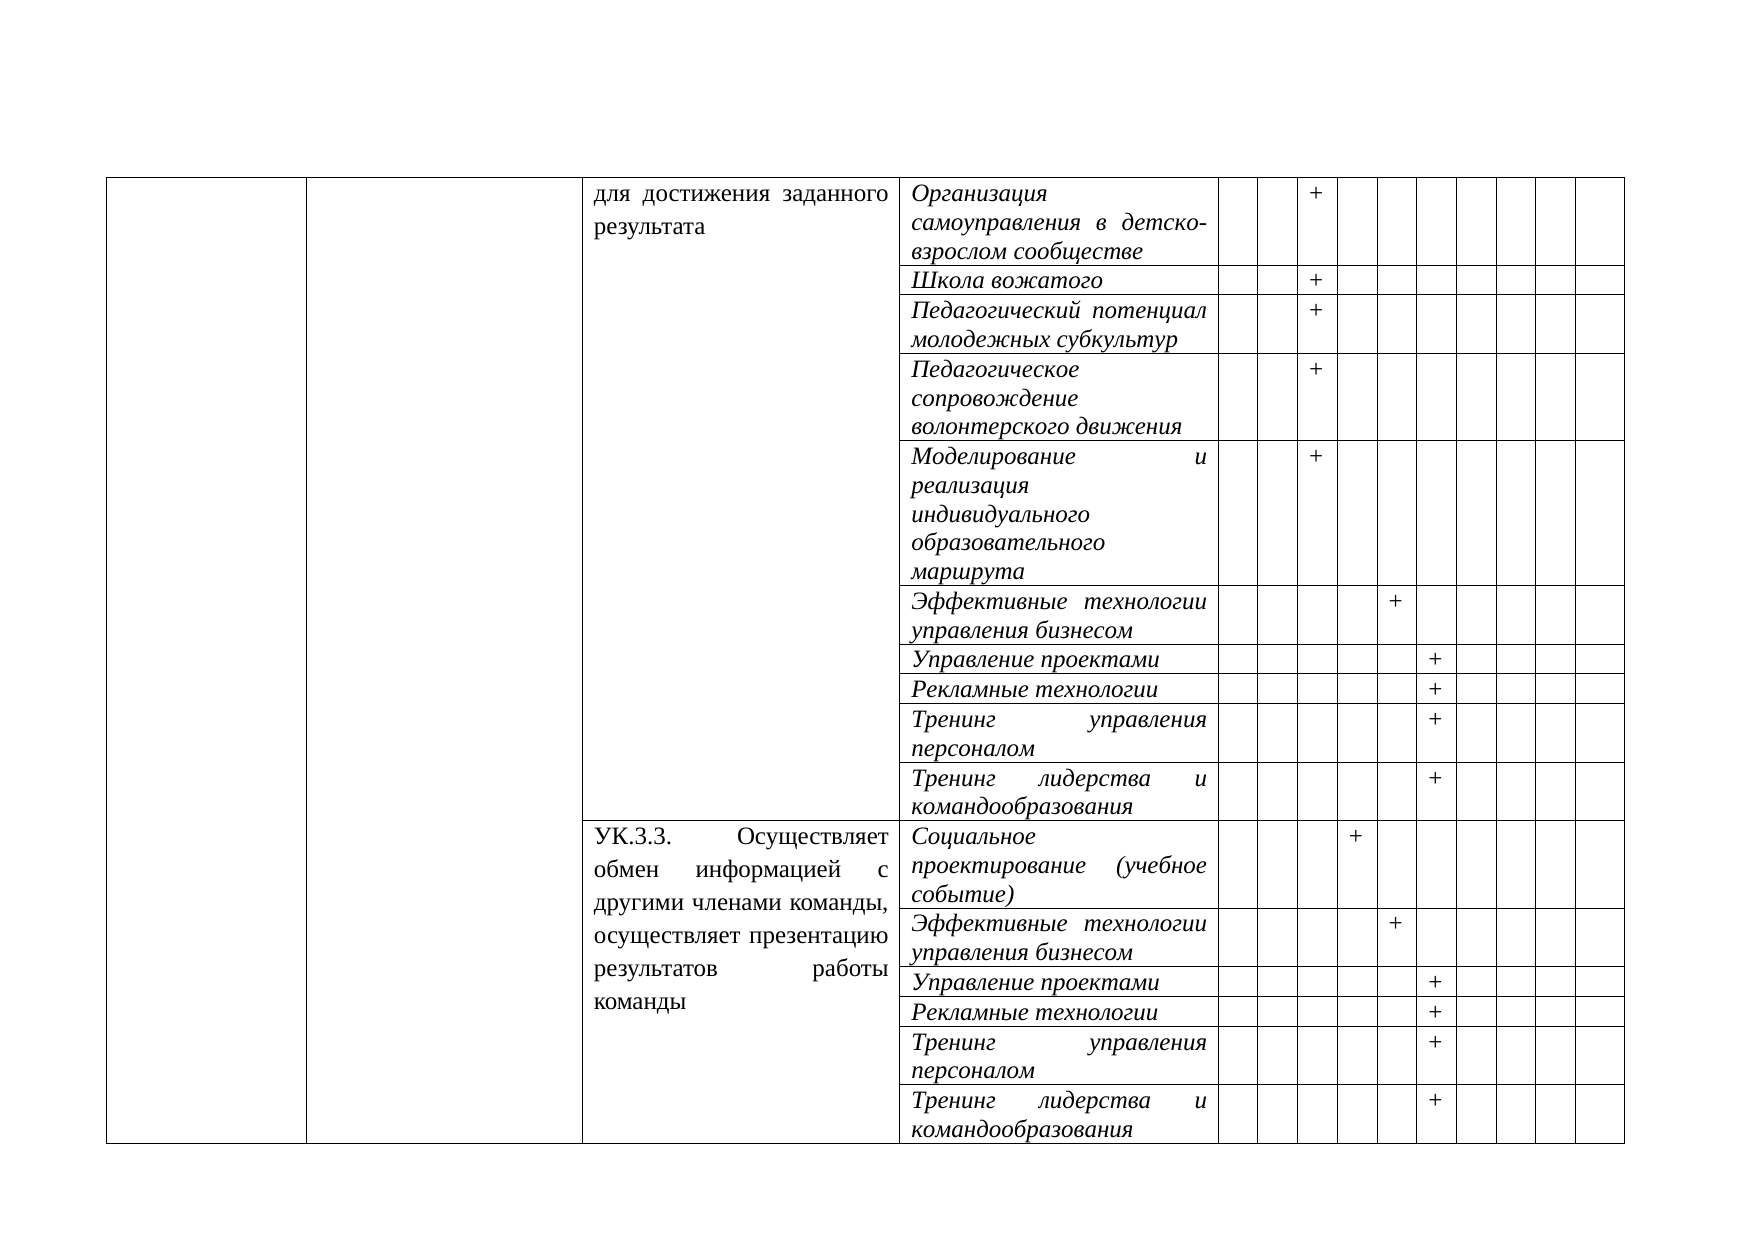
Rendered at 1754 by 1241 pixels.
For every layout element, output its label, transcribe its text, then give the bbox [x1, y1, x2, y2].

table_cell Моделирование и реализация индивидуального образовательного маршрута [900, 441, 1218, 585]
table_cell [1536, 763, 1575, 820]
table_cell [1536, 1085, 1575, 1143]
table_cell [1576, 266, 1624, 294]
table_cell [1497, 295, 1535, 353]
table_cell Рекламные технологии [900, 674, 1218, 703]
table_cell Эффективные технологии управления бизнесом [900, 586, 1218, 643]
table_cell [1576, 586, 1624, 643]
table_cell [1457, 441, 1496, 585]
table_cell + [1298, 441, 1337, 585]
table_cell [1417, 178, 1456, 264]
table_cell [1338, 1027, 1377, 1084]
table_cell [1219, 441, 1257, 585]
table_cell [1457, 997, 1496, 1026]
table_cell + [1417, 674, 1456, 703]
table_cell + [1298, 295, 1337, 353]
table_cell [1497, 586, 1535, 643]
table_cell [1457, 1085, 1496, 1143]
table_cell [1457, 354, 1496, 440]
table_cell [1536, 821, 1575, 907]
table_cell [1378, 645, 1416, 673]
table_cell + [1417, 704, 1456, 762]
table_cell [1298, 586, 1337, 643]
table_cell [1219, 1027, 1257, 1084]
table_cell [1338, 266, 1377, 294]
table_cell [1338, 178, 1377, 264]
table_cell [1298, 967, 1337, 996]
table_cell + [1298, 266, 1337, 294]
table_cell Управление проектами [900, 967, 1218, 996]
table_cell [1298, 1027, 1337, 1084]
table_cell [1338, 1085, 1377, 1143]
table_cell [1417, 295, 1456, 353]
table_cell [1576, 354, 1624, 440]
table_cell [1338, 763, 1377, 820]
table_cell [1576, 909, 1624, 966]
table_cell [1219, 674, 1257, 703]
table_cell [1536, 1027, 1575, 1084]
table_cell + [1417, 763, 1456, 820]
table_cell Тренинг лидерства и командообразования [900, 763, 1218, 820]
table_cell [1497, 967, 1535, 996]
table_cell [1576, 178, 1624, 264]
table_cell Рекламные технологии [900, 997, 1218, 1026]
table_cell + [1338, 821, 1377, 907]
table_cell [1457, 178, 1496, 264]
table_cell [1258, 1027, 1297, 1084]
table_cell + [1417, 645, 1456, 673]
table_cell [1457, 266, 1496, 294]
table_cell + [1298, 354, 1337, 440]
table_cell [1457, 967, 1496, 996]
table_cell [1457, 295, 1496, 353]
table_cell + [1417, 1027, 1456, 1084]
table_cell [1576, 967, 1624, 996]
table_cell [1457, 909, 1496, 966]
table_cell [1576, 763, 1624, 820]
table_cell [1378, 704, 1416, 762]
table_cell [1298, 821, 1337, 907]
table_cell [1536, 997, 1575, 1026]
table_cell [1536, 674, 1575, 703]
table_cell [1258, 909, 1297, 966]
table_cell [1417, 354, 1456, 440]
table_cell [1536, 704, 1575, 762]
table_cell [1457, 645, 1496, 673]
table_cell + [1417, 1085, 1456, 1143]
table_cell + [1417, 997, 1456, 1026]
table_cell [1576, 441, 1624, 585]
table_cell [1378, 997, 1416, 1026]
table_cell [1576, 674, 1624, 703]
table_cell [1298, 674, 1337, 703]
table_cell Тренинг управления персоналом [900, 1027, 1218, 1084]
table_cell [1497, 821, 1535, 907]
table_cell [1258, 704, 1297, 762]
table_cell [1338, 645, 1377, 673]
table_cell [1576, 1085, 1624, 1143]
table_cell [1378, 295, 1416, 353]
table_cell [1497, 909, 1535, 966]
table_cell [1417, 586, 1456, 643]
table_cell [1378, 354, 1416, 440]
table_cell [1576, 997, 1624, 1026]
table_cell [1536, 645, 1575, 673]
table_cell [1378, 178, 1416, 264]
table_cell [1219, 266, 1257, 294]
table_cell [1219, 645, 1257, 673]
table_cell [1457, 586, 1496, 643]
table_cell [1497, 441, 1535, 585]
table_cell [1378, 441, 1416, 585]
table_cell [1258, 354, 1297, 440]
table_cell [1338, 674, 1377, 703]
table_cell [1378, 674, 1416, 703]
table_cell [1497, 763, 1535, 820]
table_cell [1258, 997, 1297, 1026]
table_cell [1457, 704, 1496, 762]
table_cell Организация самоуправления в детско-взрослом сообществе [900, 178, 1218, 264]
table_cell [1338, 441, 1377, 585]
table_cell [1497, 1085, 1535, 1143]
table_cell [1497, 354, 1535, 440]
table_cell [1338, 704, 1377, 762]
table_cell [1576, 645, 1624, 673]
table_cell [1258, 266, 1297, 294]
table_cell [1378, 821, 1416, 907]
table_cell Тренинг лидерства и командообразования [900, 1085, 1218, 1143]
table_cell [1219, 1085, 1257, 1143]
table_cell [1378, 967, 1416, 996]
table_cell [1536, 295, 1575, 353]
table_cell [1298, 763, 1337, 820]
table_cell Управление проектами [900, 645, 1218, 673]
table_cell [1298, 997, 1337, 1026]
table_cell [1536, 586, 1575, 643]
table_cell [1219, 909, 1257, 966]
table_cell [1536, 441, 1575, 585]
table_cell [1338, 967, 1377, 996]
table_cell [1378, 763, 1416, 820]
table_cell [1258, 441, 1297, 585]
table_cell [1298, 704, 1337, 762]
table_cell [1536, 178, 1575, 264]
table_cell [1457, 763, 1496, 820]
table_cell [1219, 354, 1257, 440]
table_cell [1536, 967, 1575, 996]
table_cell [1378, 266, 1416, 294]
table_cell [1497, 1027, 1535, 1084]
table_cell [1576, 821, 1624, 907]
table_cell [1219, 821, 1257, 907]
table_cell УК.3.3. Осуществляет обмен информацией с другими членами команды, осуществляет презентацию результатов работы команды [583, 821, 899, 1143]
table_cell [1258, 1085, 1297, 1143]
table_cell [1219, 763, 1257, 820]
table_cell [1417, 821, 1456, 907]
table_cell [1258, 178, 1297, 264]
table_cell [1576, 1027, 1624, 1084]
table_cell + [1417, 967, 1456, 996]
table_cell [1298, 1085, 1337, 1143]
table_cell [1378, 1085, 1416, 1143]
table_cell [1497, 645, 1535, 673]
table_cell [1417, 266, 1456, 294]
table_cell [1417, 441, 1456, 585]
table_cell [1457, 821, 1496, 907]
table_cell [1457, 674, 1496, 703]
table_cell Педагогическое сопровождение волонтерского движения [900, 354, 1218, 440]
table_cell [1298, 909, 1337, 966]
table_cell [1258, 295, 1297, 353]
table_cell [1457, 1027, 1496, 1084]
table_cell [1338, 909, 1377, 966]
table_cell Школа вожатого [900, 266, 1218, 294]
table_cell [1338, 295, 1377, 353]
table_cell [1258, 763, 1297, 820]
table_cell [1298, 645, 1337, 673]
table_cell [1219, 967, 1257, 996]
table_cell [1576, 295, 1624, 353]
table_cell [1536, 909, 1575, 966]
table_cell [1258, 586, 1297, 643]
table_cell [1219, 704, 1257, 762]
table_cell [1536, 354, 1575, 440]
table_cell [1417, 909, 1456, 966]
table_cell [1497, 674, 1535, 703]
table_cell [1258, 645, 1297, 673]
table_cell [1258, 674, 1297, 703]
table_cell [1338, 997, 1377, 1026]
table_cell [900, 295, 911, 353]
table_cell + [1378, 586, 1416, 643]
table_cell + [1298, 178, 1337, 264]
table_cell + [1378, 909, 1416, 966]
table_cell [1497, 178, 1535, 264]
table_cell [1338, 586, 1377, 643]
table_cell [1497, 997, 1535, 1026]
table_cell [1497, 266, 1535, 294]
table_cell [900, 909, 1218, 966]
table_cell [1576, 704, 1624, 762]
table_cell [1219, 178, 1257, 264]
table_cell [583, 178, 899, 820]
table_cell [1378, 1027, 1416, 1084]
table_cell [1536, 266, 1575, 294]
table_cell [1258, 821, 1297, 907]
table_cell [1219, 295, 1257, 353]
table_cell [1497, 704, 1535, 762]
table_cell Социальное проектирование (учебное событие) [900, 821, 1218, 907]
table_cell Тренинг управления персоналом [900, 704, 1218, 762]
table_cell [1219, 586, 1257, 643]
table_cell [1258, 967, 1297, 996]
table_cell [1219, 997, 1257, 1026]
table_cell [1338, 354, 1377, 440]
